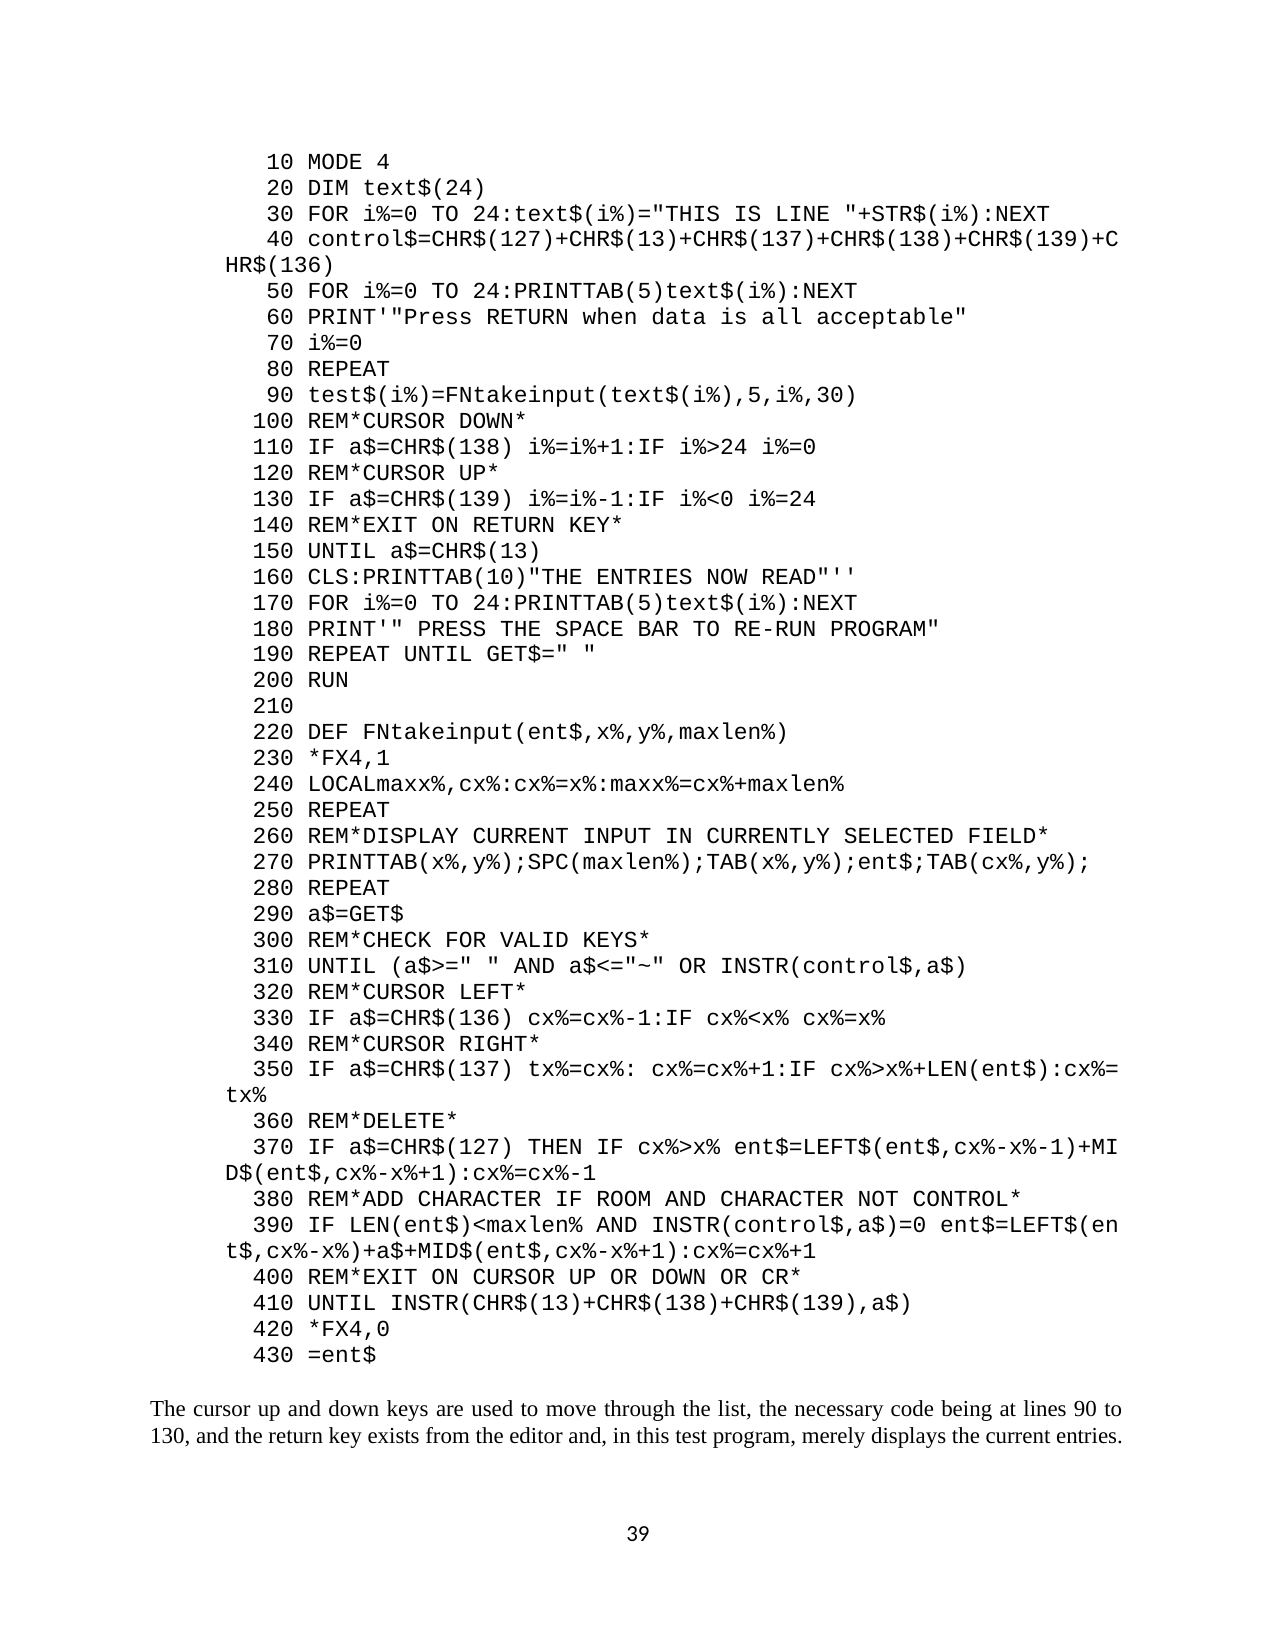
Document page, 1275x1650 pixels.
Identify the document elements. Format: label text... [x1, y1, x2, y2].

text 280 REPEAT [225, 876, 1125, 902]
text 370 IF a$=CHR$(127) THEN IF cx%>x% ent$=LEFT$(ent$,cx%-x%-1)+MI [225, 1136, 1125, 1162]
text 190 REPEAT UNTIL GET$=" " [225, 643, 1125, 669]
text 20 DIM text$(24) [225, 176, 1125, 202]
text 220 DEF FNtakeinput(ent$,x%,y%,maxlen%) [225, 721, 1125, 747]
text 130 IF a$=CHR$(139) i%=i%-1:IF i%<0 i%=24 [225, 487, 1125, 513]
text 210 [225, 695, 1125, 721]
text 180 PRINT'" PRESS THE SPACE BAR TO RE-RUN PROGRAM" [225, 617, 1125, 643]
text 70 i%=0 [225, 332, 1125, 357]
text 30 FOR i%=0 TO 24:text$(i%)="THIS IS LINE "+STR$(i%):NEXT [225, 202, 1125, 228]
text 400 REM*EXIT ON CURSOR UP OR DOWN OR CR* [225, 1265, 1125, 1291]
text 430 =ent$ [225, 1343, 1125, 1369]
text 330 IF a$=CHR$(136) cx%=cx%-1:IF cx%<x% cx%=x% [225, 1006, 1125, 1032]
text 260 REM*DISPLAY CURRENT INPUT IN CURRENTLY SELECTED FIELD* [225, 824, 1125, 850]
text 140 REM*EXIT ON RETURN KEY* [225, 513, 1125, 539]
text 10 MODE 4 [225, 150, 1125, 176]
text 90 test$(i%)=FNtakeinput(text$(i%),5,i%,30) [225, 383, 1125, 409]
text 50 FOR i%=0 TO 24:PRINTTAB(5)text$(i%):NEXT [225, 280, 1125, 306]
text 80 REPEAT [225, 357, 1125, 383]
text 350 IF a$=CHR$(137) tx%=cx%: cx%=cx%+1:IF cx%>x%+LEN(ent$):cx%= [225, 1058, 1125, 1084]
text 60 PRINT'"Press RETURN when data is all acceptable" [225, 306, 1125, 332]
text The cursor up and down keys are used to move through the list, the necessary code being at lines 90 to 130, and the return key exists from the editor and, in this test program, merely displays the current entries. [150, 1395, 1125, 1448]
text 40 control$=CHR$(127)+CHR$(13)+CHR$(137)+CHR$(138)+CHR$(139)+C [225, 228, 1125, 254]
text tx% [225, 1084, 1125, 1110]
text 320 REM*CURSOR LEFT* [225, 980, 1125, 1006]
text 110 IF a$=CHR$(138) i%=i%+1:IF i%>24 i%=0 [225, 435, 1125, 461]
text 360 REM*DELETE* [225, 1110, 1125, 1136]
text 100 REM*CURSOR DOWN* [225, 409, 1125, 435]
text t$,cx%-x%)+a$+MID$(ent$,cx%-x%+1):cx%=cx%+1 [225, 1239, 1125, 1265]
text 250 REPEAT [225, 798, 1125, 824]
text 230 *FX4,1 [225, 747, 1125, 772]
text 310 UNTIL (a$>=" " AND a$<="~" OR INSTR(control$,a$) [225, 954, 1125, 980]
text 120 REM*CURSOR UP* [225, 461, 1125, 487]
text 270 PRINTTAB(x%,y%);SPC(maxlen%);TAB(x%,y%);ent$;TAB(cx%,y%); [225, 850, 1125, 876]
text 290 a$=GET$ [225, 902, 1125, 928]
text 420 *FX4,0 [225, 1317, 1125, 1343]
text 390 IF LEN(ent$)<maxlen% AND INSTR(control$,a$)=0 ent$=LEFT$(en [225, 1213, 1125, 1239]
text 240 LOCALmaxx%,cx%:cx%=x%:maxx%=cx%+maxlen% [225, 772, 1125, 798]
text HR$(136) [225, 254, 1125, 280]
text D$(ent$,cx%-x%+1):cx%=cx%-1 [225, 1162, 1125, 1187]
text 300 REM*CHECK FOR VALID KEYS* [225, 928, 1125, 954]
text 410 UNTIL INSTR(CHR$(13)+CHR$(138)+CHR$(139),a$) [225, 1291, 1125, 1317]
text 340 REM*CURSOR RIGHT* [225, 1032, 1125, 1058]
text 200 RUN [225, 669, 1125, 695]
text 380 REM*ADD CHARACTER IF ROOM AND CHARACTER NOT CONTROL* [225, 1187, 1125, 1213]
text 150 UNTIL a$=CHR$(13) [225, 539, 1125, 565]
text 160 CLS:PRINTTAB(10)"THE ENTRIES NOW READ"'' [225, 565, 1125, 591]
text 170 FOR i%=0 TO 24:PRINTTAB(5)text$(i%):NEXT [225, 591, 1125, 617]
